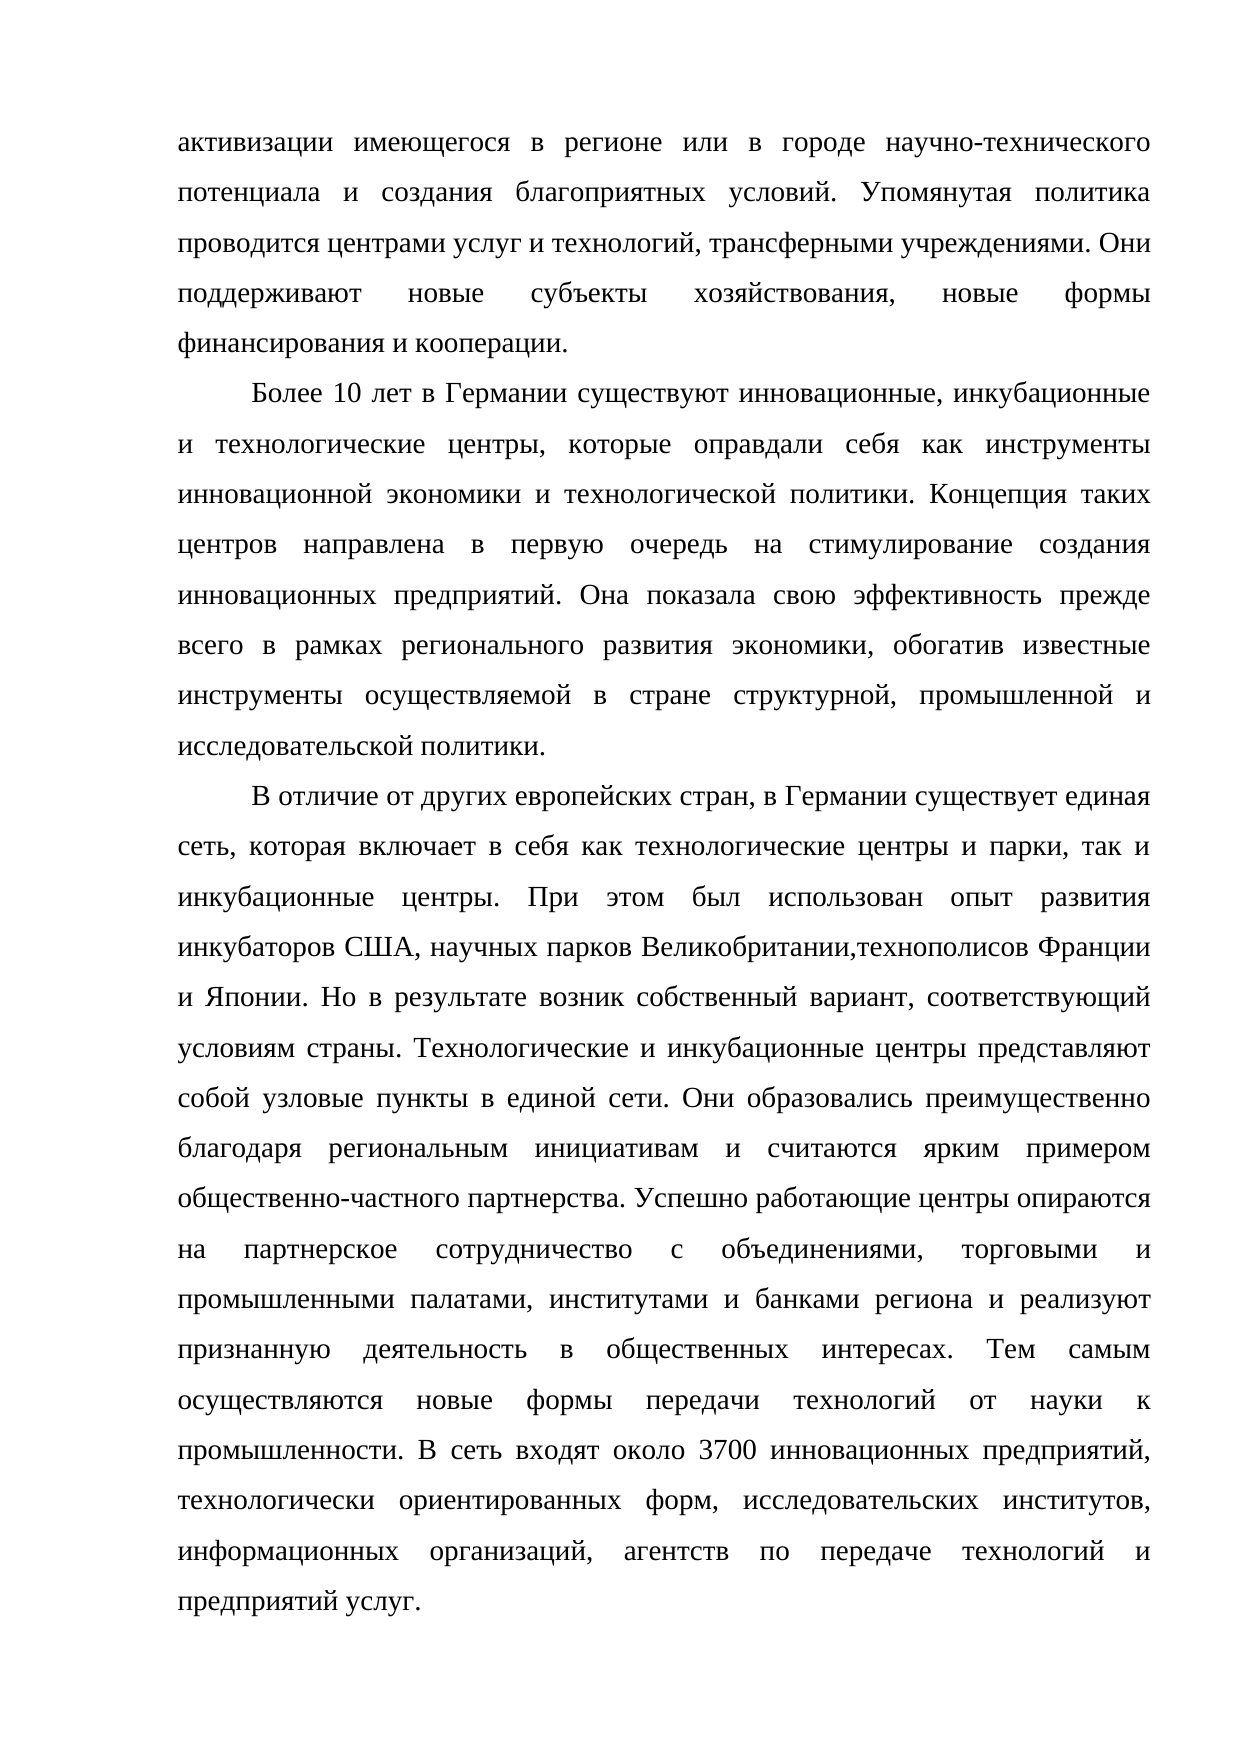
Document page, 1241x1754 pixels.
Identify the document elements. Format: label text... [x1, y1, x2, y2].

text Более 10 лет в Германии существуют инновационные, инкубационные и технологические центры, которые оправдали себя как инструменты инновационной экономики и технологической политики. Концепция таких центров направлена в первую очередь на стимулирование создания инновационных предприятий. Она показала свою эффективность прежде всего в рамках регионального развития экономики, обогатив известные инструменты осуществляемой в стране структурной, промышленной и исследовательской политики. [177, 376, 1152, 761]
text В отличие от других европейских стран, в Германии существует единая сеть, которая включает в себя как технологические центры и парки, так и инкубационные центры. При этом был использован опыт развития инкубаторов США, научных парков Великобритании,технополисов Франции и Японии. Но в результате возник собственный вариант, соответствующий условиям страны. Технологические и инкубационные центры представляют собой узловые пункты в единой сети. Они образовались преимущественно благодаря региональным инициативам и считаются ярким примером общественно-частного партнерства. Успешно работающие центры опираются на партнерское сотрудничество с объединениями, торговыми и промышленными палатами, институтами и банками региона и реализуют признанную деятельность в общественных интересах. Тем самым осуществляются новые формы передачи технологий от науки к промышленности. В сеть входят около 3700 инновационных предприятий, технологически ориентированных форм, исследовательских институтов, информационных организаций, агентств по передаче технологий и предприятий услуг. [177, 778, 1152, 1617]
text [177, 124, 1152, 359]
